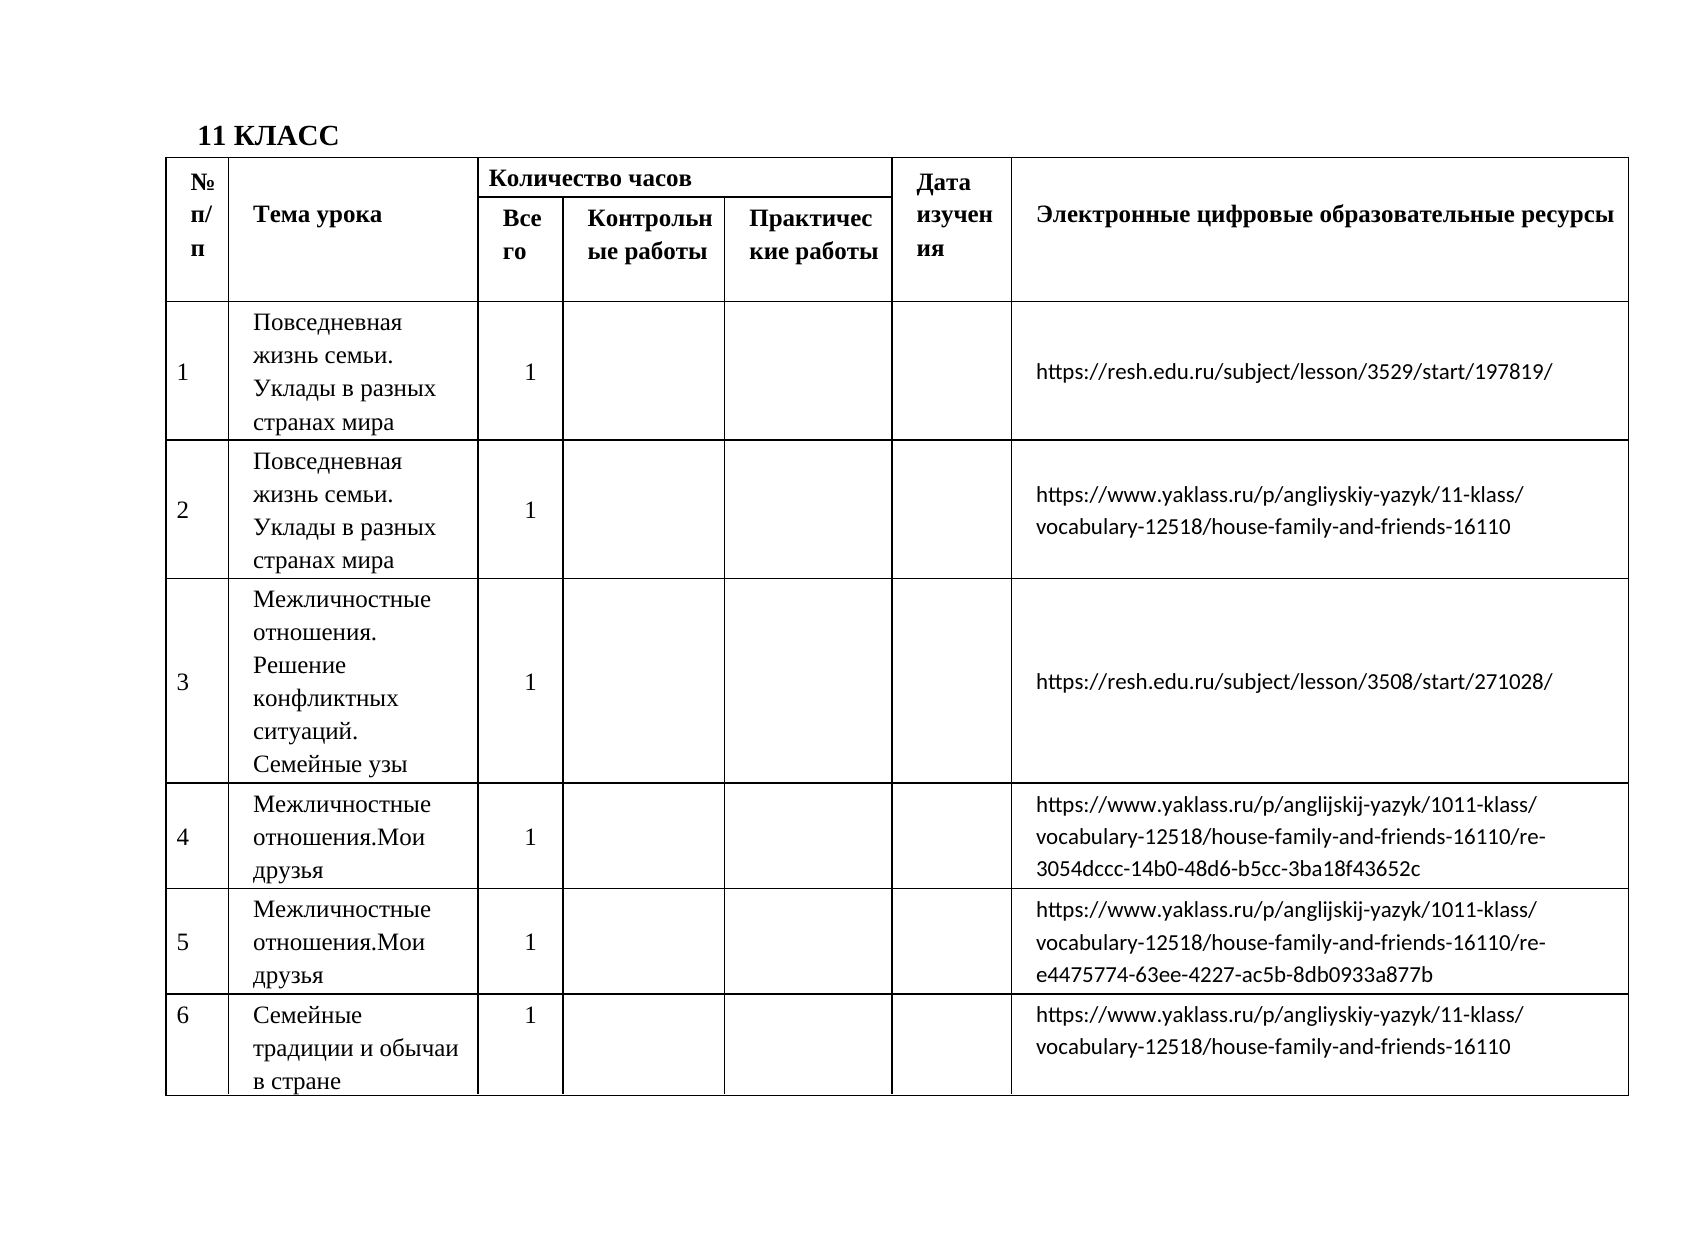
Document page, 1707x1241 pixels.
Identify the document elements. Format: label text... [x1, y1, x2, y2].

table_cell Повседневная жизнь семьи. Уклады в разных странах мира [229, 441, 477, 578]
table_cell Контрольные работы [564, 198, 724, 301]
table_header Количество часов [479, 158, 891, 196]
table_cell 3 [167, 579, 228, 782]
table_cell 1 [479, 995, 562, 1094]
table_cell [893, 995, 1011, 1094]
table_cell [564, 995, 724, 1094]
table_cell [725, 784, 891, 887]
table_cell Межличностные отношения.Мои друзья [229, 784, 477, 887]
table_cell 6 [167, 995, 228, 1094]
table_cell [564, 441, 724, 578]
table_cell [564, 889, 724, 993]
table_cell https://www.yaklass.ru/p/anglijskij-yazyk/1011-klass/vocabulary-12518/house-family-and-friends-16110/re-3054dccc-14b0-48d6-b5cc-3ba18f43652c [1012, 784, 1628, 887]
table_cell https://www.yaklass.ru/p/angliyskiy-yazyk/11-klass/vocabulary-12518/house-family-and-friends-16110 [1012, 441, 1628, 578]
table_cell [893, 889, 1011, 993]
table_cell Межличностные отношения. Решение конфликтных ситуаций. Семейные узы [229, 579, 477, 782]
table_cell [893, 302, 1011, 439]
table_header Тема урока [229, 158, 477, 301]
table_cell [1012, 995, 1628, 1094]
table_cell Повседневная жизнь семьи. Уклады в разных странах мира [229, 302, 477, 439]
table_cell 1 [479, 784, 562, 887]
table_cell 1 [479, 889, 562, 993]
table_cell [229, 995, 477, 1094]
table_cell [725, 441, 891, 578]
table_cell 1 [167, 302, 228, 439]
table_cell [725, 995, 891, 1094]
table_cell 5 [167, 889, 228, 993]
table_header Электронные цифровые образовательные ресурсы [1012, 158, 1628, 301]
table_cell Практические работы [725, 198, 891, 301]
table_cell 2 [167, 441, 228, 578]
table_cell Всего [479, 198, 562, 301]
table_cell 1 [479, 579, 562, 782]
table_cell [564, 579, 724, 782]
table_cell [564, 302, 724, 439]
table_header Дата изучения [893, 158, 1011, 301]
table_cell https://www.yaklass.ru/p/anglijskij-yazyk/1011-klass/vocabulary-12518/house-family-and-friends-16110/re-e4475774-63ee-4227-ac5b-8db0933a877b [1012, 889, 1628, 993]
table_cell 1 [479, 441, 562, 578]
table_cell [725, 579, 891, 782]
table_cell 1 [479, 302, 562, 439]
table_header № п/п [167, 158, 228, 301]
table_cell https://resh.edu.ru/subject/lesson/3529/start/197819/ [1012, 302, 1628, 439]
table_cell [893, 441, 1011, 578]
table_cell Межличностные отношения.Мои друзья [229, 889, 477, 993]
table_cell [893, 579, 1011, 782]
text 11 КЛАСС [190, 118, 1618, 152]
table_cell [893, 784, 1011, 887]
table_cell [564, 784, 724, 887]
table_cell [725, 889, 891, 993]
table_cell 4 [167, 784, 228, 887]
table_cell https://resh.edu.ru/subject/lesson/3508/start/271028/ [1012, 579, 1628, 782]
table_cell [725, 302, 891, 439]
